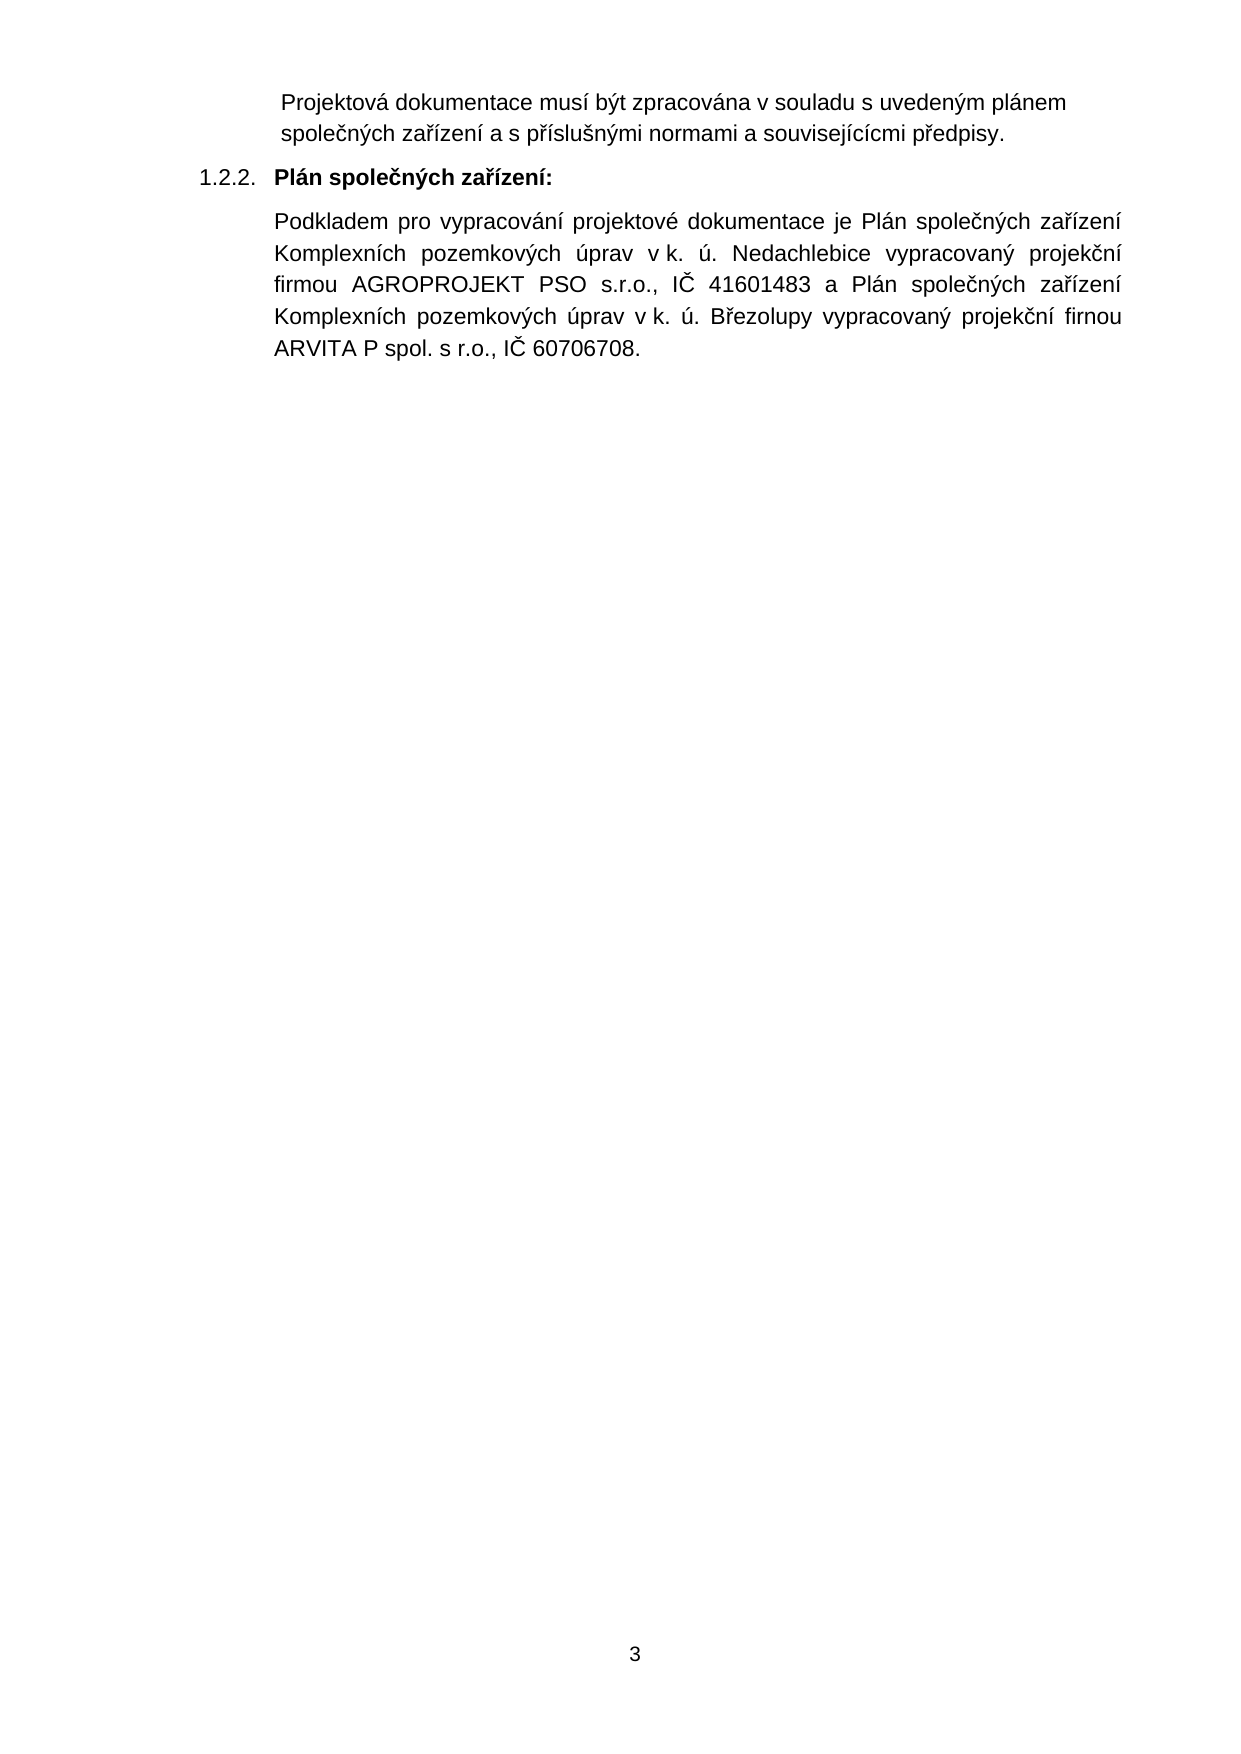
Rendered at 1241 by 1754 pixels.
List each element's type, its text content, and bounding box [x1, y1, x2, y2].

list Plán společných zařízení: [199, 164, 1122, 191]
list Podkladem pro vypracování projektové dokumentace je Plán společných zařízení Komplexních pozemkových úprav v k. ú. Nedachlebice vypracovaný projekční firmou AGROPROJEKT PSO s.r.o., IČ 41601483 a Plán společných zařízení Komplexních pozemkových úprav v k. ú. Březolupy vypracovaný projekční firnou ARVITA P spol. s r.o., IČ 60706708. [274, 208, 1122, 361]
list Projektová dokumentace musí být zpracována v souladu s uvedeným plánem společných zařízení a s příslušnými normami a souvisejícícmi předpisy. [281, 89, 1122, 147]
